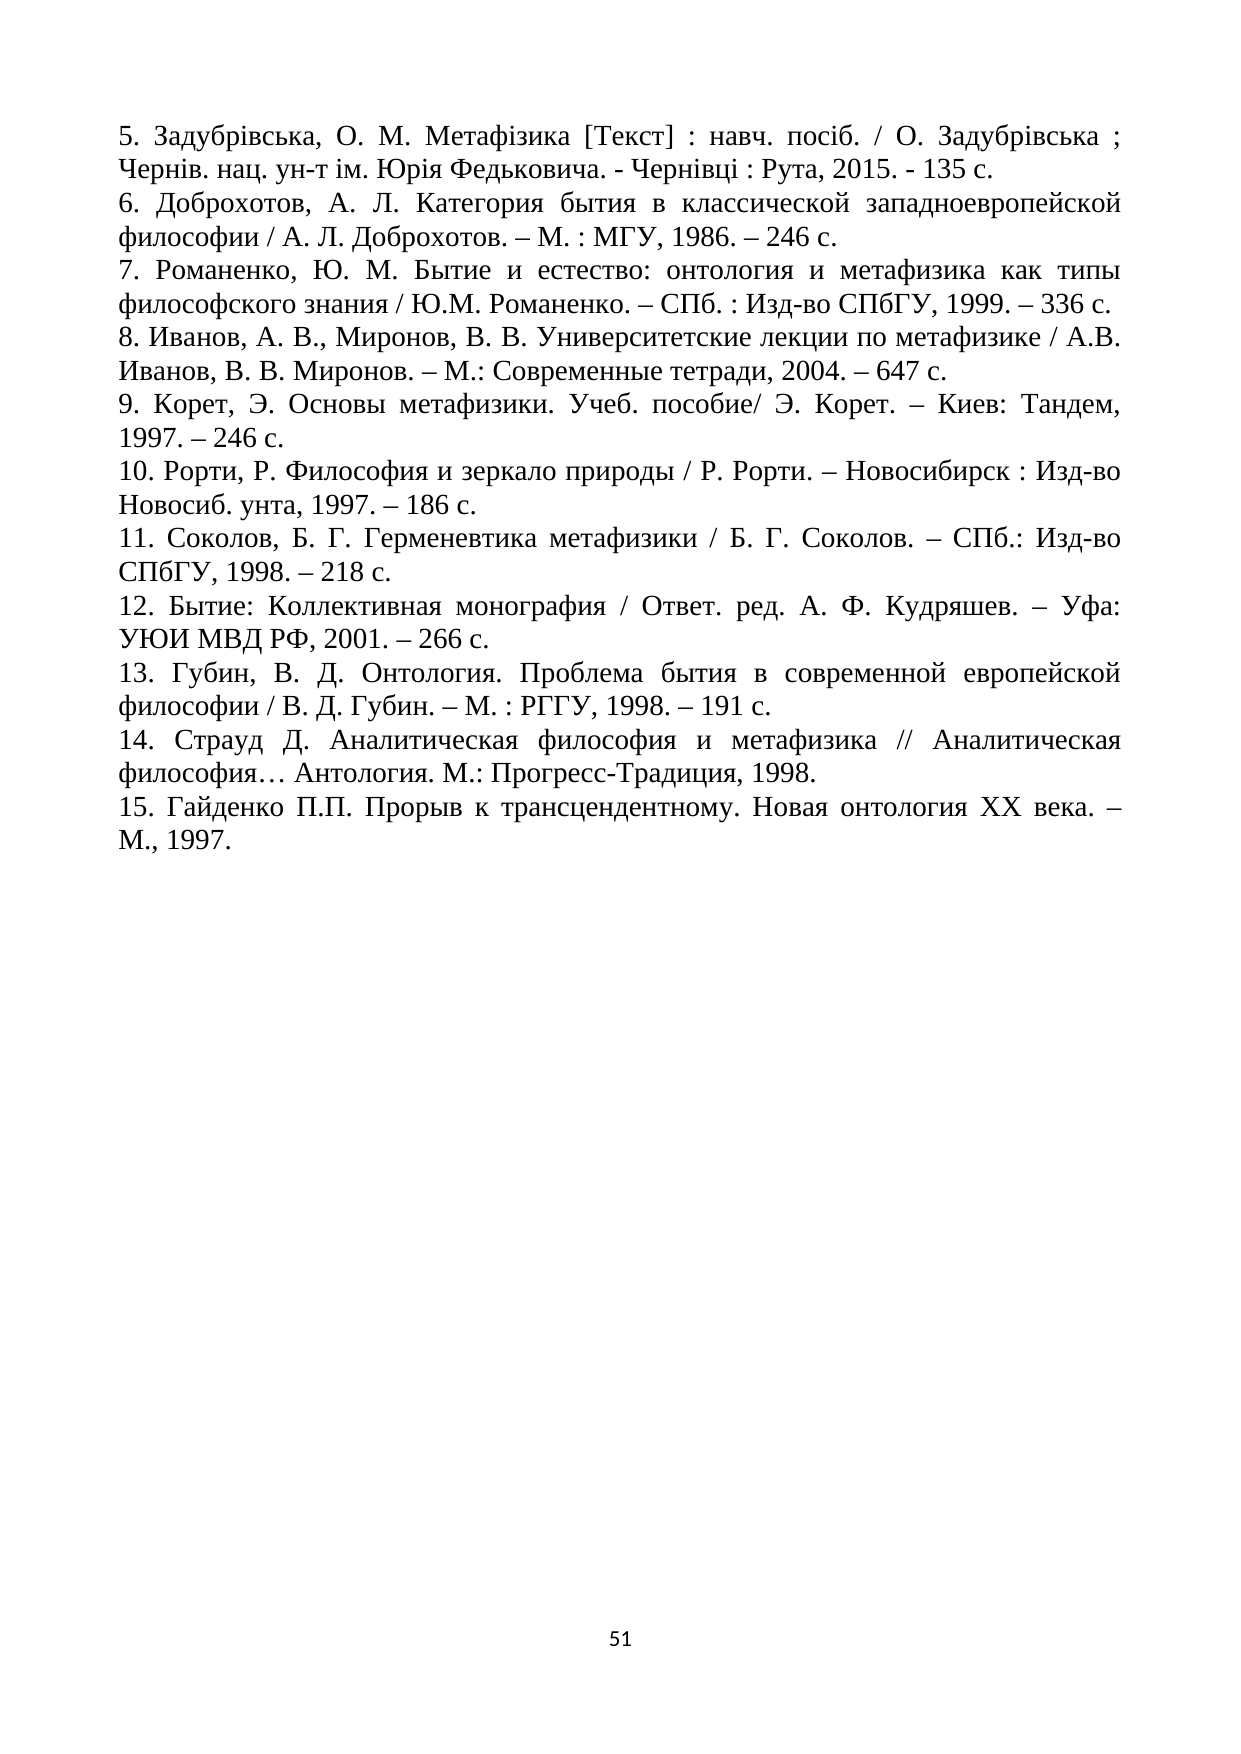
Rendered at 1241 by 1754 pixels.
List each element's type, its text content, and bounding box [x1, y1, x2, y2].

text 15. Гайденко П.П. Прорыв к трансцендентному. Новая онтология XX века. – М., 1997. [118, 789, 1122, 856]
text 9. Корет, Э. Основы метафизики. Учеб. пособие/ Э. Корет. – Киев: Тандем, 1997. – 246 с. [118, 386, 1122, 453]
text 13. Губин, В. Д. Онтология. Проблема бытия в современной европейской философии / В. Д. Губин. – М. : РГГУ, 1998. – 191 с. [118, 655, 1122, 722]
text 12. Бытие: Коллективная монография / Ответ. ред. А. Ф. Кудряшев. – Уфа: УЮИ МВД РФ, 2001. – 266 с. [118, 588, 1122, 655]
text 8. Иванов, А. В., Миронов, В. В. Университетские лекции по метафизике / А.В. Иванов, В. В. Миронов. – М.: Современные тетради, 2004. – 647 с. [118, 319, 1122, 386]
text 6. Доброхотов, А. Л. Категория бытия в классической западноевропейской философии / А. Л. Доброхотов. – М. : МГУ, 1986. – 246 с. [118, 185, 1122, 252]
text 11. Соколов, Б. Г. Герменевтика метафизики / Б. Г. Соколов. – СПб.: Изд-во СПбГУ, 1998. – 218 с. [118, 521, 1122, 588]
text 10. Рорти, Р. Философия и зеркало природы / Р. Рорти. – Новосибирск : Изд-во Новосиб. унта, 1997. – 186 с. [118, 453, 1122, 521]
text 5. Задубрівська, О. М. Метафізика [Текст] : навч. посіб. / О. Задубрівська ; Чернів. нац. ун-т ім. Юрія Федьковича. - Чернівці : Рута, 2015. - 135 с. [118, 118, 1122, 185]
text 7. Романенко, Ю. М. Бытие и естество: онтология и метафизика как типы философского знания / Ю.М. Романенко. – СПб. : Изд-во СПбГУ, 1999. – 336 с. [118, 252, 1122, 319]
text 14. Страуд Д. Аналитическая философия и метафизика // Аналитическая философия… Антология. М.: Прогресс-Традиция, 1998. [118, 722, 1122, 789]
